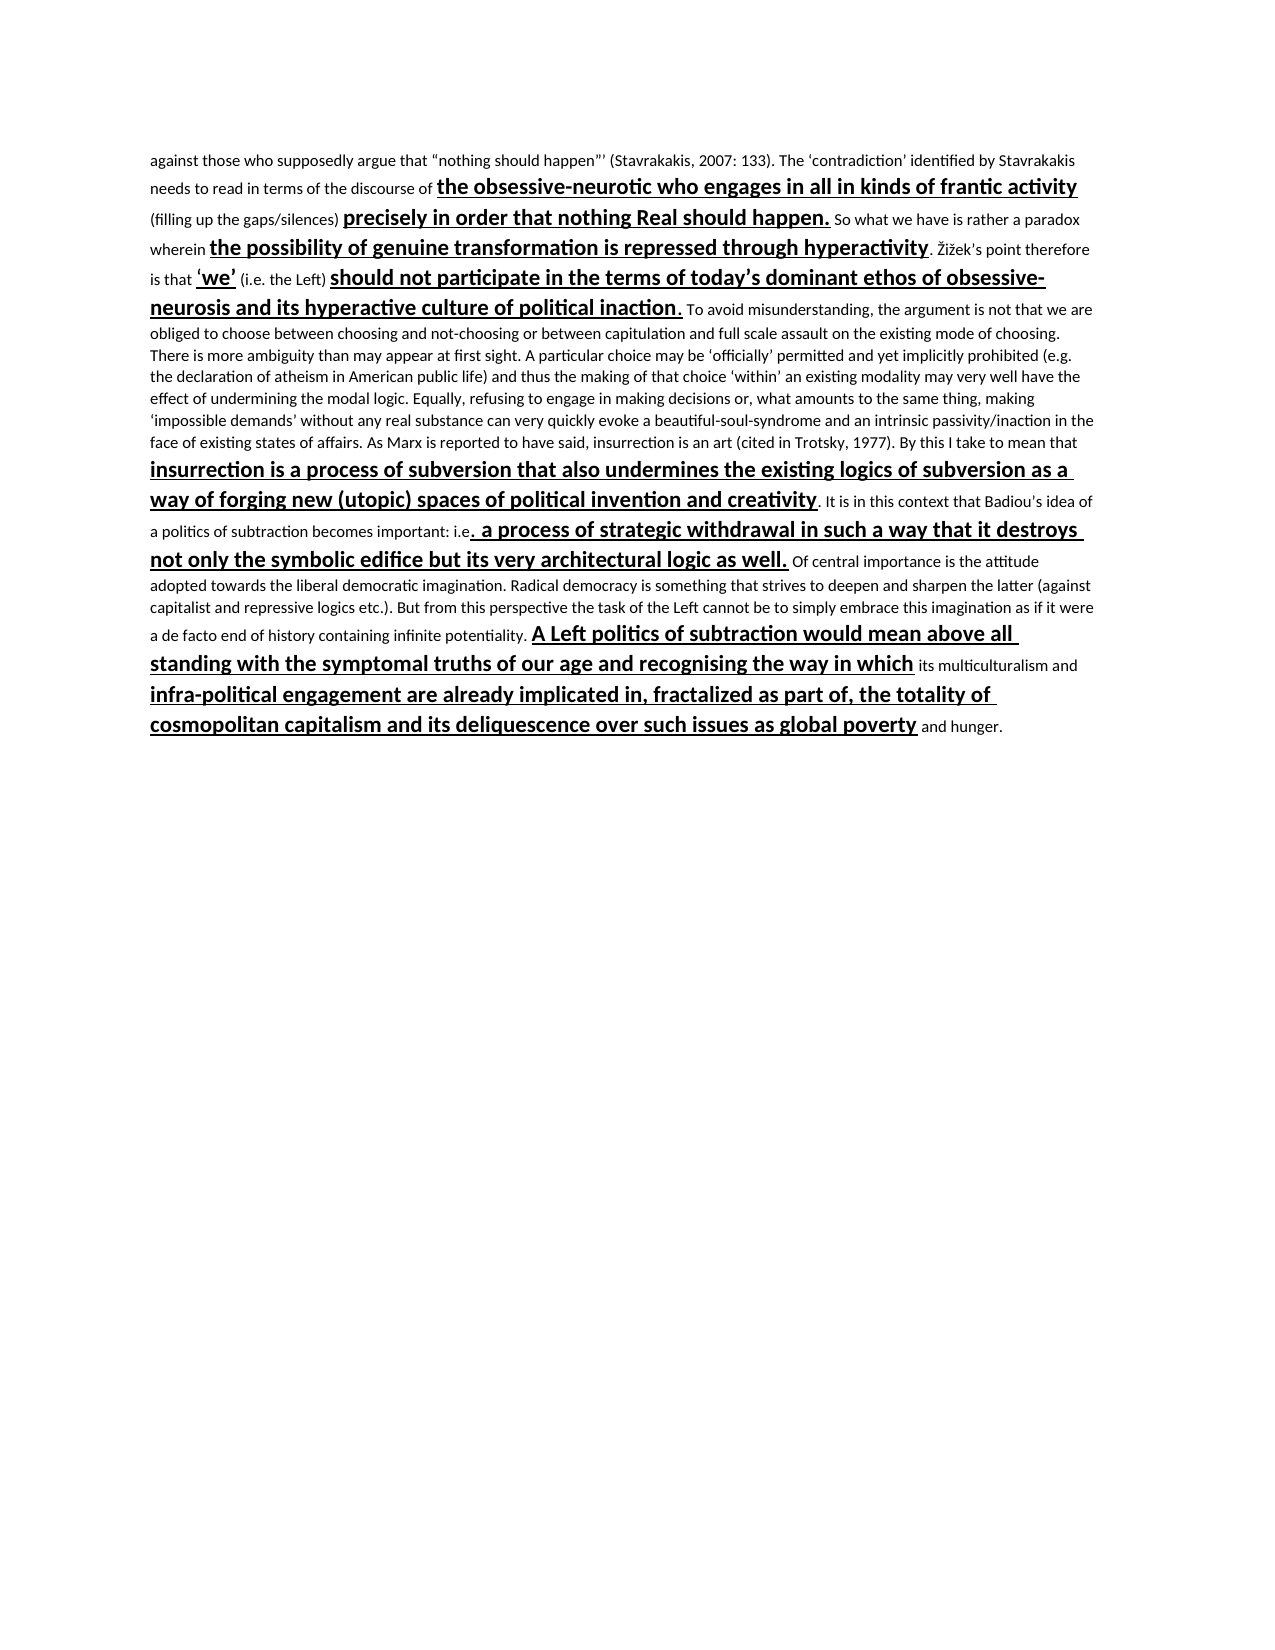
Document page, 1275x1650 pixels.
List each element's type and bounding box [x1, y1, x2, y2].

text [150, 150, 1095, 738]
